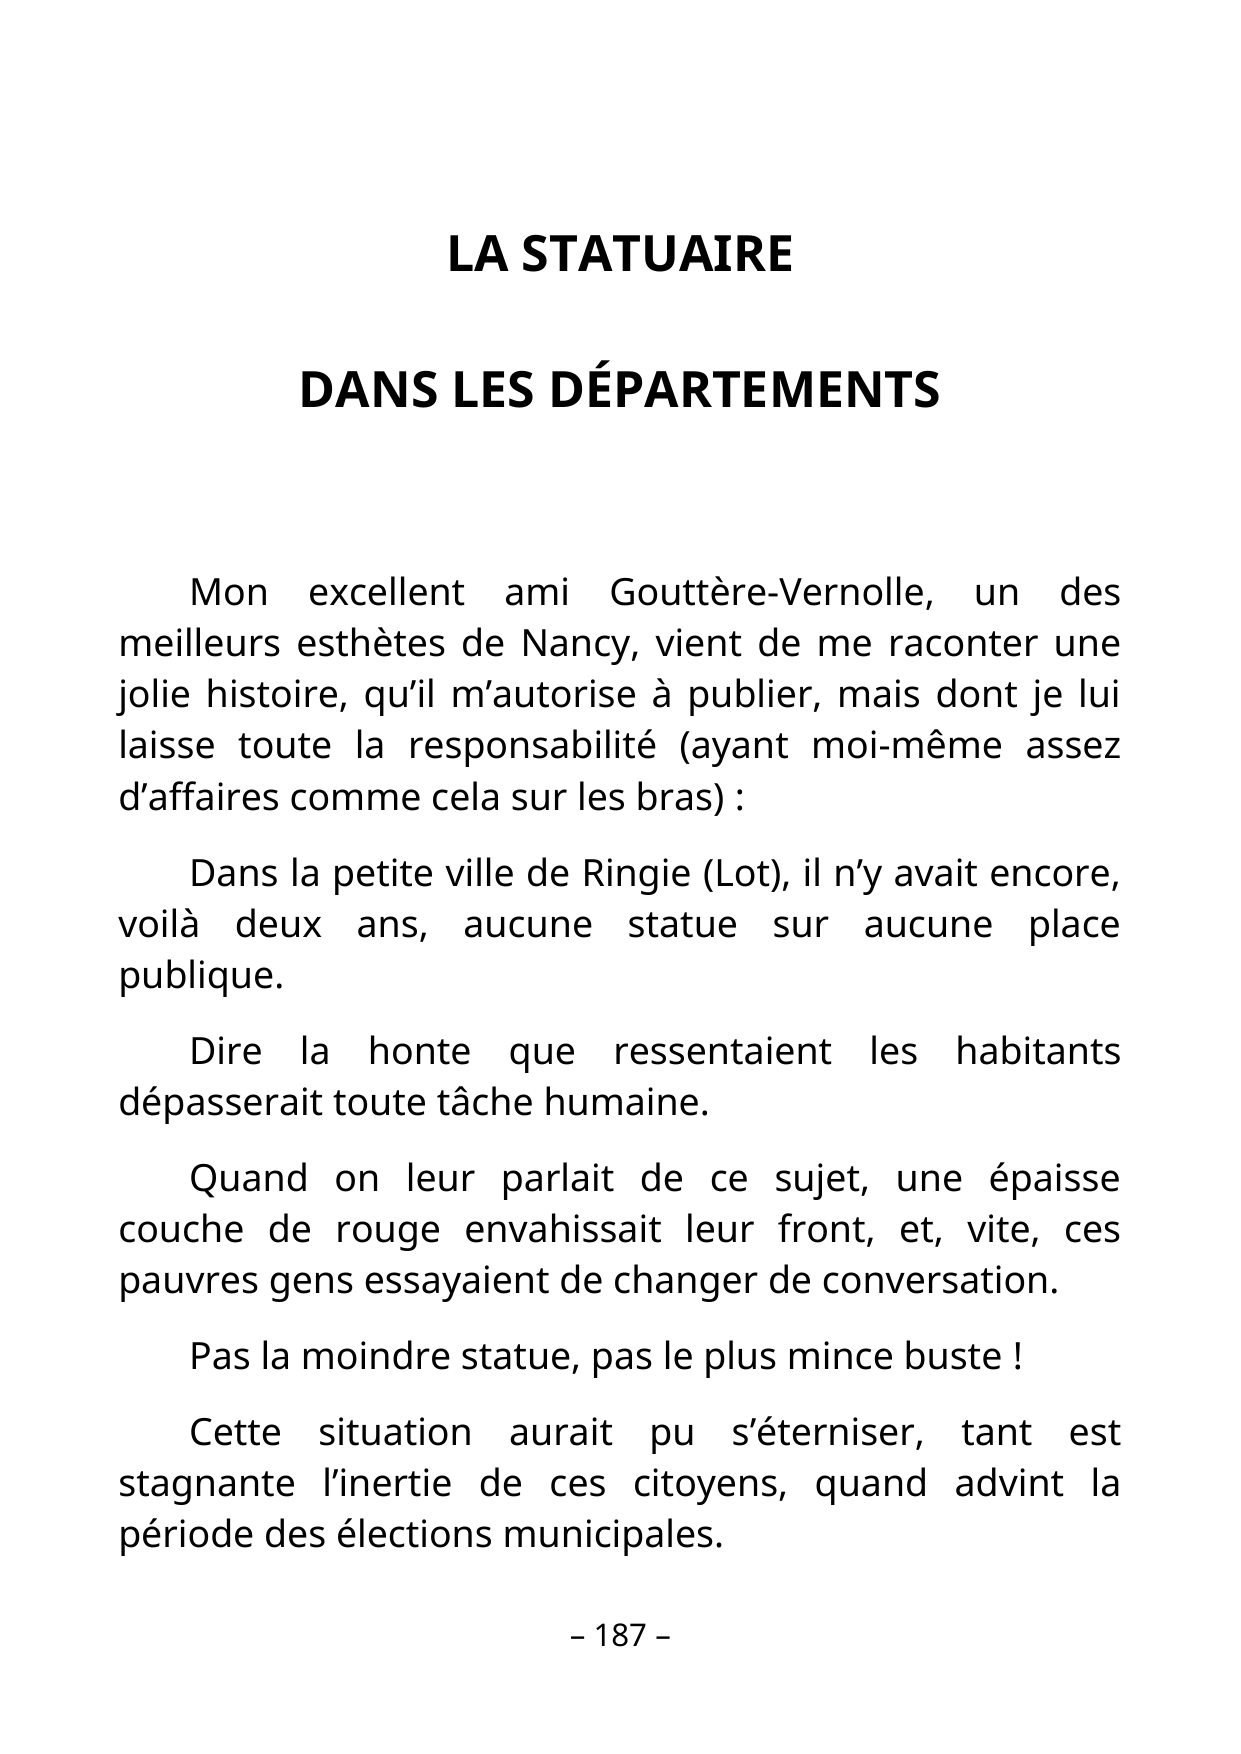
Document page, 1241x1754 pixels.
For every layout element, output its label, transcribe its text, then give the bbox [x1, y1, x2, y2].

text Mon excellent ami Gouttère-Vernolle, un des meilleurs esthètes de Nancy, vient de me raconter une jolie histoire, qu’il m’autorise à publier, mais dont je lui laisse toute la responsabilité (ayant moi-même assez d’affaires comme cela sur les bras) : [118, 566, 1122, 821]
text Dans la petite ville de Ringie (Lot), il n’y avait encore, voilà deux ans, aucune statue sur aucune place publique. [118, 846, 1122, 999]
text Cette situation aurait pu s’éterniser, tant est stagnante l’inertie de ces citoyens, quand advint la période des élections municipales. [118, 1405, 1122, 1558]
text Dire la honte que ressentaient les habitants dépasserait toute tâche humaine. [118, 1024, 1122, 1126]
text Pas la moindre statue, pas le plus mince buste ! [118, 1329, 1122, 1380]
text Quand on leur parlait de ce sujet, une épaisse couche de rouge envahissait leur front, et, vite, ces pauvres gens essayaient de changer de conversation. [118, 1151, 1122, 1304]
subtitle LA STATUAIRE DANS LES DÉPARTEMENTS [118, 218, 1122, 491]
